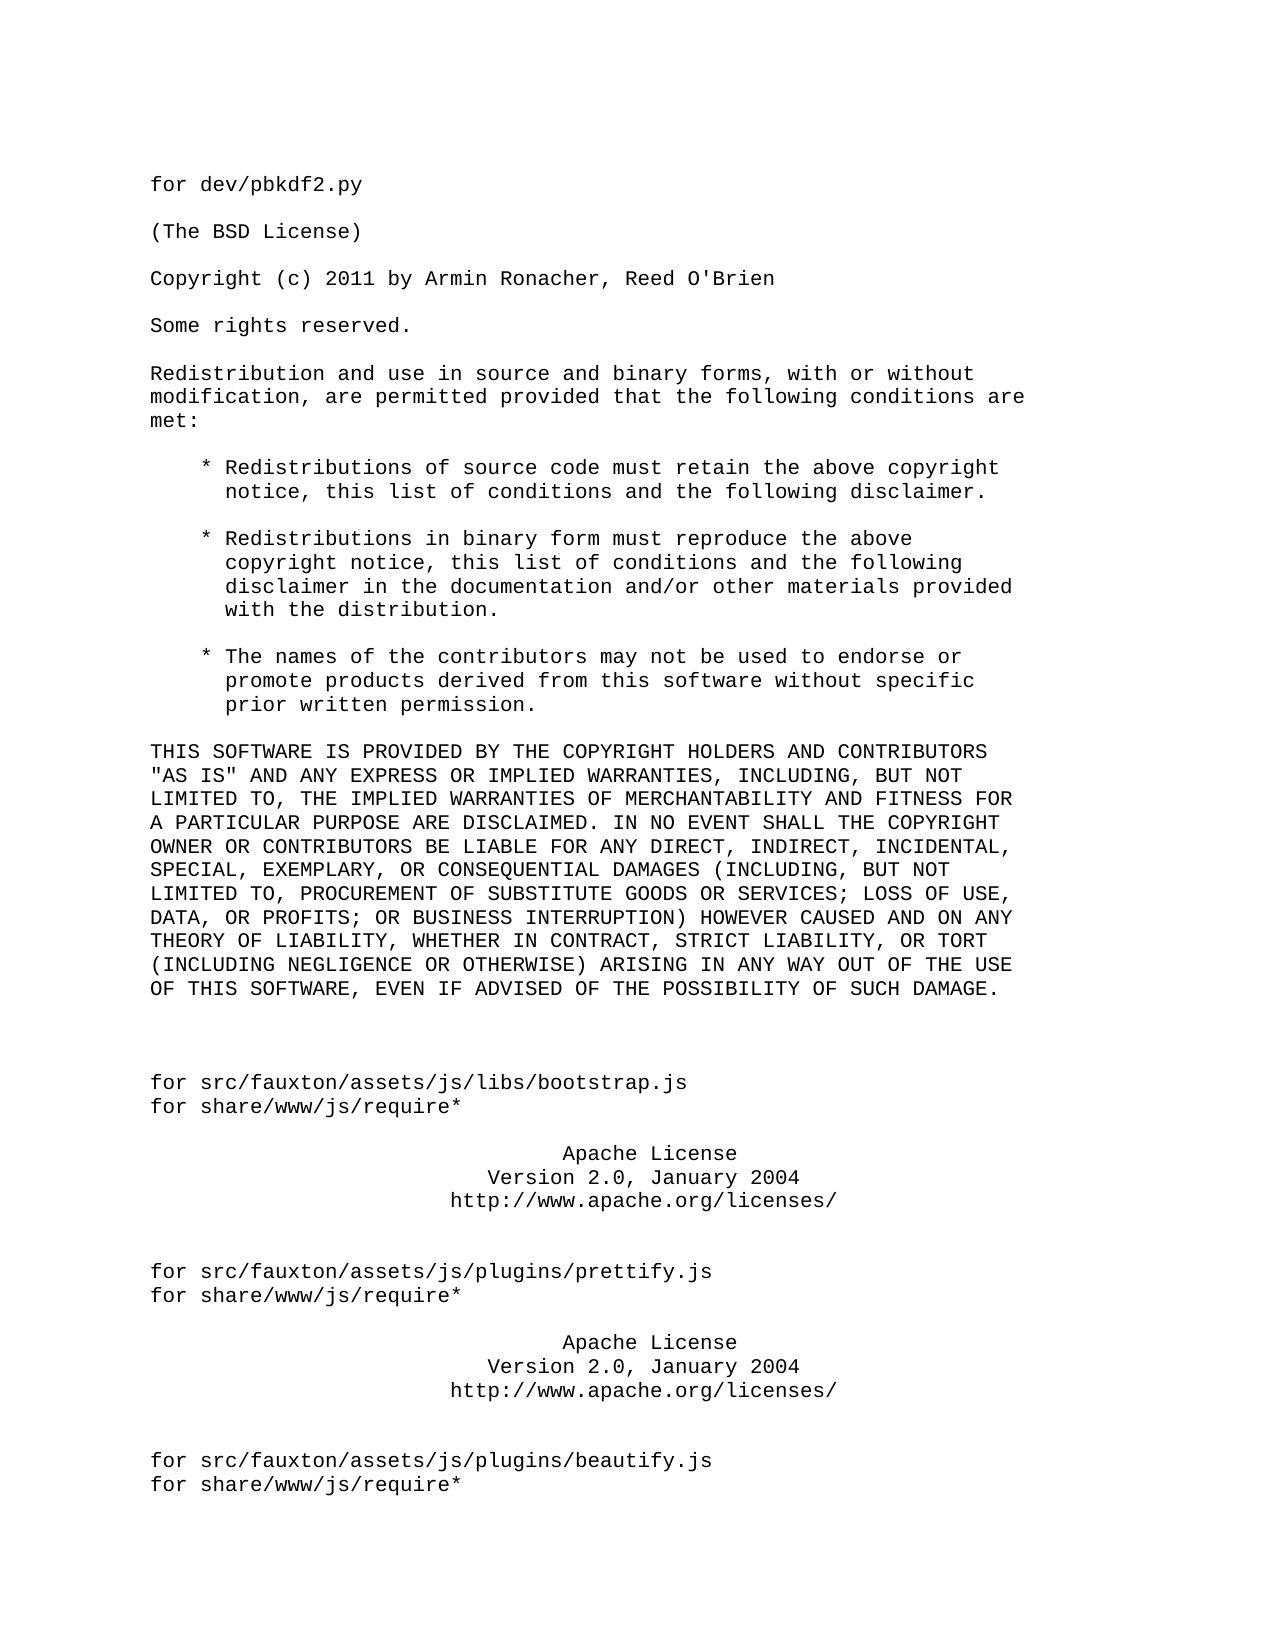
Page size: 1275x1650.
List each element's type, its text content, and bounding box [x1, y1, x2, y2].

text http://www.apache.org/licenses/ [150, 1190, 1125, 1214]
text * The names of the contributors may not be used to endorse or [150, 647, 1125, 670]
text LIMITED TO, THE IMPLIED WARRANTIES OF MERCHANTABILITY AND FITNESS FOR [150, 788, 1125, 812]
text THEORY OF LIABILITY, WHETHER IN CONTRACT, STRICT LIABILITY, OR TORT [150, 930, 1125, 954]
text (INCLUDING NEGLIGENCE OR OTHERWISE) ARISING IN ANY WAY OUT OF THE USE [150, 954, 1125, 978]
text Apache License [150, 1332, 1125, 1356]
text modification, are permitted provided that the following conditions are [150, 386, 1125, 410]
text met: [150, 410, 1125, 434]
text LIMITED TO, PROCUREMENT OF SUBSTITUTE GOODS OR SERVICES; LOSS OF USE, [150, 883, 1125, 907]
text for src/fauxton/assets/js/libs/bootstrap.js [150, 1072, 1125, 1096]
text notice, this list of conditions and the following disclaimer. [150, 481, 1125, 505]
text with the distribution. [150, 599, 1125, 623]
text Redistribution and use in source and binary forms, with or without [150, 363, 1125, 386]
text prior written permission. [150, 694, 1125, 717]
text OF THIS SOFTWARE, EVEN IF ADVISED OF THE POSSIBILITY OF SUCH DAMAGE. [150, 978, 1125, 1001]
text for src/fauxton/assets/js/plugins/prettify.js [150, 1261, 1125, 1285]
text Some rights reserved. [150, 316, 1125, 339]
text THIS SOFTWARE IS PROVIDED BY THE COPYRIGHT HOLDERS AND CONTRIBUTORS [150, 741, 1125, 765]
text Copyright (c) 2011 by Armin Ronacher, Reed O'Brien [150, 268, 1125, 292]
text Apache License [150, 1143, 1125, 1167]
text for dev/pbkdf2.py [150, 174, 1125, 197]
text (The BSD License) [150, 221, 1125, 244]
text for share/www/js/require* [150, 1096, 1125, 1119]
text * Redistributions of source code must retain the above copyright [150, 457, 1125, 481]
text DATA, OR PROFITS; OR BUSINESS INTERRUPTION) HOWEVER CAUSED AND ON ANY [150, 907, 1125, 930]
text OWNER OR CONTRIBUTORS BE LIABLE FOR ANY DIRECT, INDIRECT, INCIDENTAL, [150, 836, 1125, 859]
text for share/www/js/require* [150, 1285, 1125, 1309]
text for src/fauxton/assets/js/plugins/beautify.js [150, 1451, 1125, 1474]
text "AS IS" AND ANY EXPRESS OR IMPLIED WARRANTIES, INCLUDING, BUT NOT [150, 765, 1125, 788]
text A PARTICULAR PURPOSE ARE DISCLAIMED. IN NO EVENT SHALL THE COPYRIGHT [150, 812, 1125, 836]
text * Redistributions in binary form must reproduce the above [150, 528, 1125, 552]
text http://www.apache.org/licenses/ [150, 1379, 1125, 1403]
text disclaimer in the documentation and/or other materials provided [150, 576, 1125, 599]
text for share/www/js/require* [150, 1474, 1125, 1498]
text Version 2.0, January 2004 [150, 1356, 1125, 1379]
text Version 2.0, January 2004 [150, 1167, 1125, 1190]
text promote products derived from this software without specific [150, 670, 1125, 694]
text SPECIAL, EXEMPLARY, OR CONSEQUENTIAL DAMAGES (INCLUDING, BUT NOT [150, 859, 1125, 883]
text copyright notice, this list of conditions and the following [150, 552, 1125, 576]
